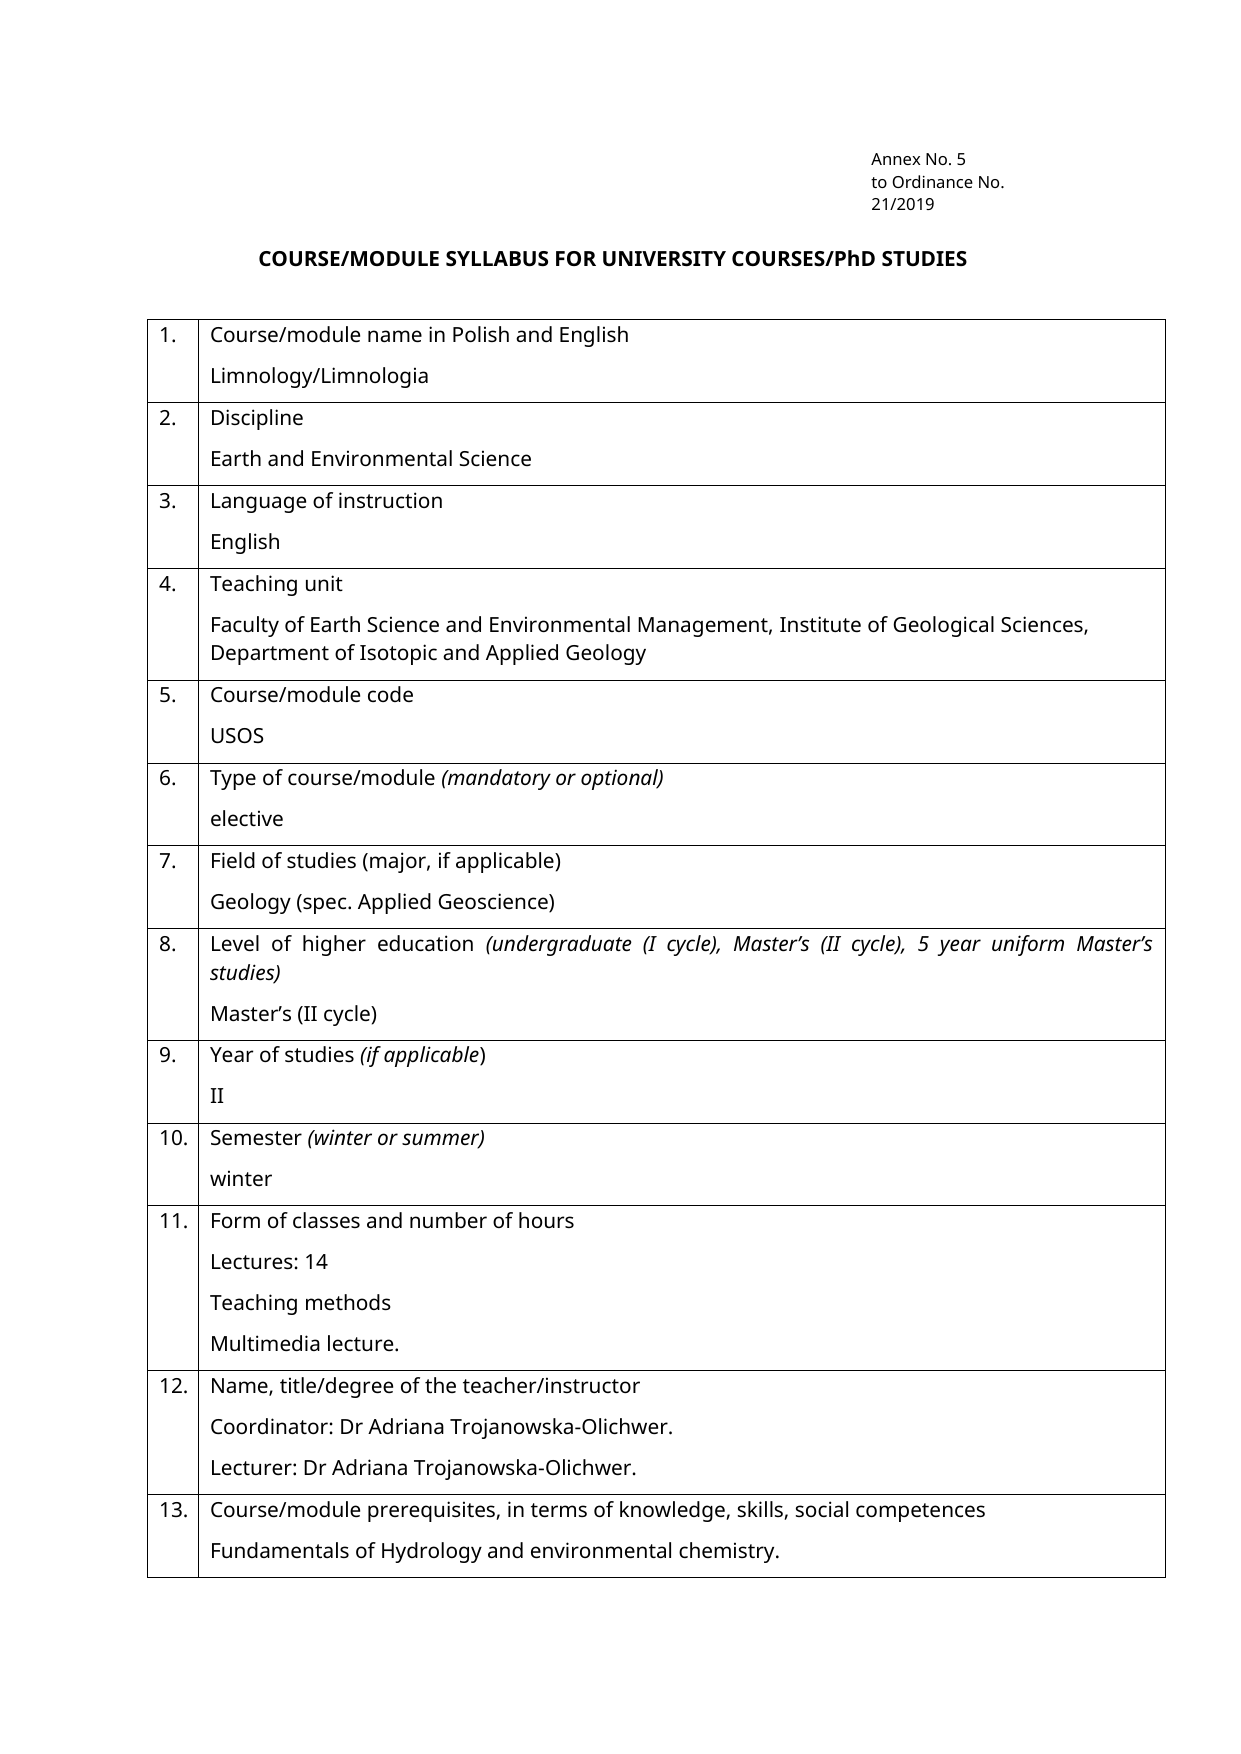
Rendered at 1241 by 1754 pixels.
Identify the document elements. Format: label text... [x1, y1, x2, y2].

table_cell Course/module prerequisites, in terms of knowledge, skills, social competences Fundamentals of Hydrology and environmental chemistry. [199, 1495, 1165, 1577]
table_cell [148, 1495, 198, 1577]
table_cell Course/module code USOS [199, 681, 1165, 762]
table_cell [148, 403, 198, 485]
table_cell [148, 1371, 198, 1494]
table_cell [148, 929, 198, 1039]
text to Ordinance No. 21/2019 [871, 170, 1063, 216]
table_cell Form of classes and number of hours Lectures: 14 Teaching methods Multimedia lecture. [199, 1206, 1165, 1370]
table_cell Type of course/module (mandatory or optional) elective [199, 764, 1165, 845]
table_cell Language of instruction English [199, 486, 1165, 568]
table_header [148, 320, 198, 402]
table_cell [148, 1124, 198, 1205]
table_header Course/module name in Polish and English Limnology/Limnologia [199, 320, 1165, 402]
table_cell [148, 569, 198, 679]
table_cell Name, title/degree of the teacher/instructor Coordinator: Dr Adriana Trojanowska-Olichwer. Lecturer: Dr Adriana Trojanowska-Olichwer. [199, 1371, 1165, 1494]
table_cell [148, 1206, 198, 1370]
table_cell [148, 681, 198, 762]
table_cell Teaching unit Faculty of Earth Science and Environmental Management, Institute of Geological Sciences, Department of Isotopic and Applied Geology [199, 569, 1165, 679]
table_cell Semester (winter or summer) winter [199, 1124, 1165, 1205]
table_cell [148, 486, 198, 568]
table_cell Year of studies (if applicable) II [199, 1041, 1165, 1122]
table_cell Discipline Earth and Environmental Science [199, 403, 1165, 485]
text Annex No. 5 [148, 148, 1063, 170]
text COURSE/MODULE SYLLABUS FOR UNIVERSITY COURSES/PhD STUDIES [103, 244, 1093, 273]
table_cell Field of studies (major, if applicable) Geology (spec. Applied Geoscience) [199, 846, 1165, 928]
table_cell [148, 846, 198, 928]
table_cell [148, 1041, 198, 1122]
table_cell [148, 764, 198, 845]
table_cell Level of higher education (undergraduate (I cycle), Master’s (II cycle), 5 year uniform Master’s studies) Master’s (II cycle) [199, 929, 1165, 1039]
